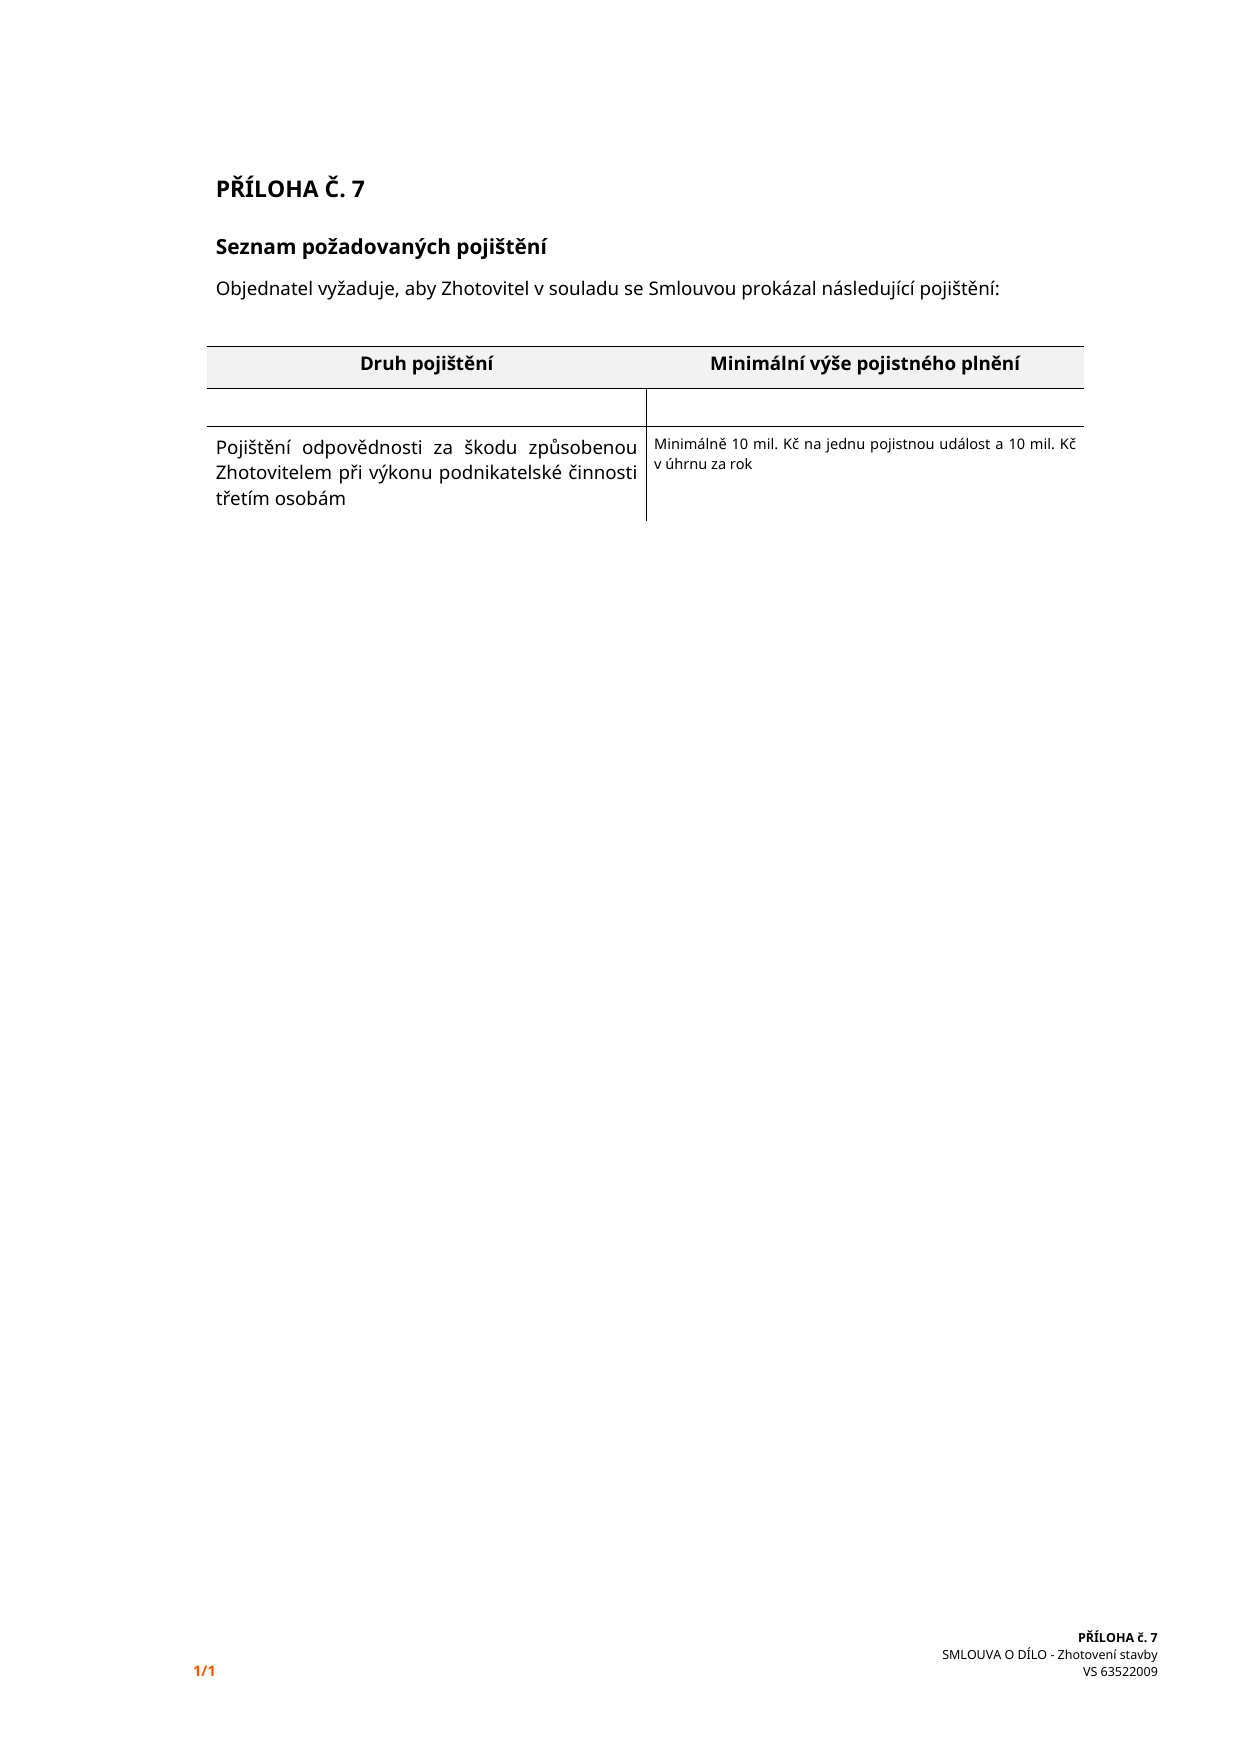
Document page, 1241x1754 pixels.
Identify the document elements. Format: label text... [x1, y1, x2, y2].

table_cell [207, 389, 646, 426]
table_header Druh pojištění [207, 347, 646, 388]
table_header Minimální výše pojistného plnění [646, 347, 1084, 388]
table_cell [647, 389, 1084, 426]
table_cell Pojištění odpovědnosti za škodu způsobenou Zhotovitelem při výkonu podnikatelské činnosti třetím osobám [207, 427, 646, 521]
text Příloha č. 7 [216, 172, 1093, 204]
text Objednatel vyžaduje, aby Zhotovitel v souladu se Smlouvou prokázal následující pojištění: [216, 276, 1093, 301]
text Seznam požadovaných pojištění [216, 232, 1093, 260]
table_cell Minimálně 10 mil. Kč na jednu pojistnou událost a 10 mil. Kč v úhrnu za rok [647, 427, 1084, 521]
